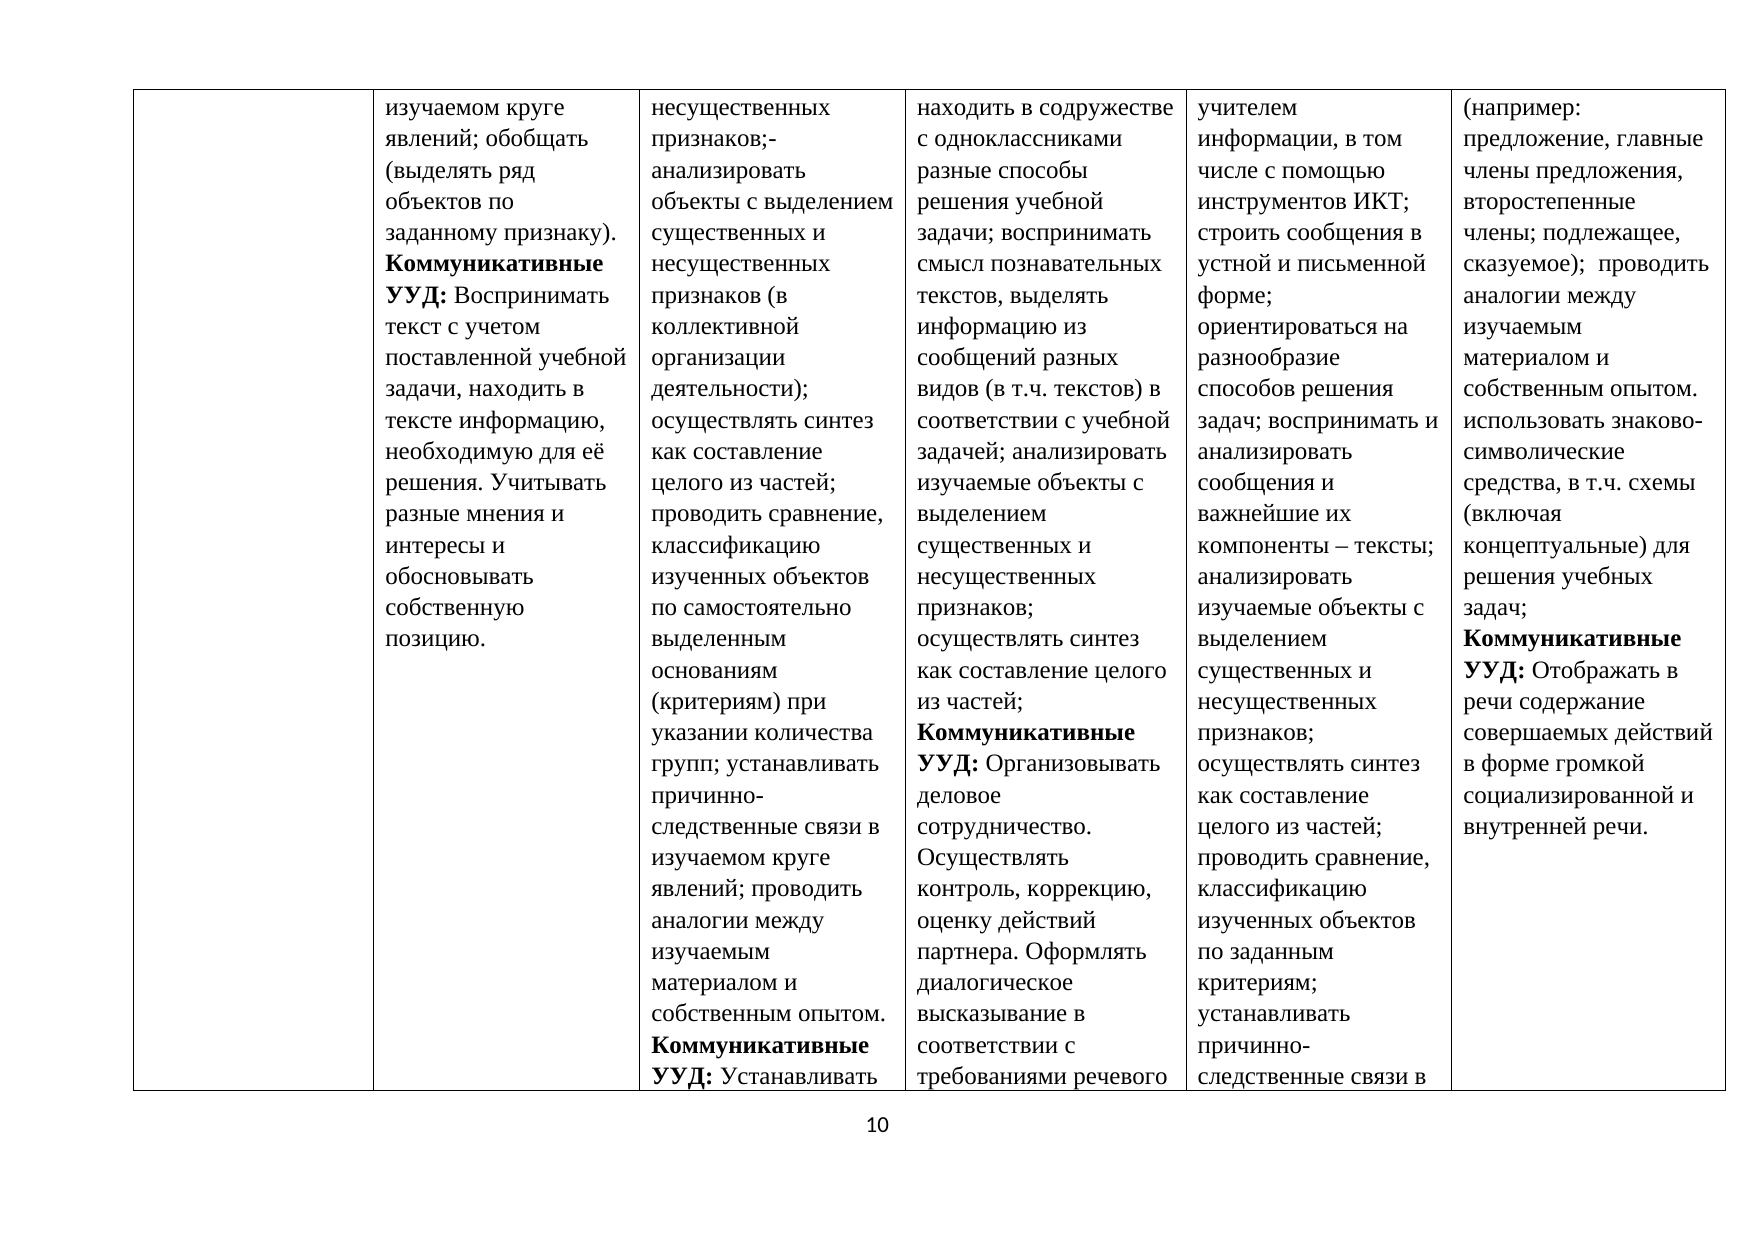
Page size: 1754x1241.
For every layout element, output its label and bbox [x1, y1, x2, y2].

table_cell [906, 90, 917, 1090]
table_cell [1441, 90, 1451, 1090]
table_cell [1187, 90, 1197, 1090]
table_cell [1452, 90, 1725, 1090]
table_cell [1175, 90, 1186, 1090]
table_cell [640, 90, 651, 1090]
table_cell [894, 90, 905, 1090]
table_cell [134, 90, 373, 1090]
table_cell [374, 90, 639, 1090]
